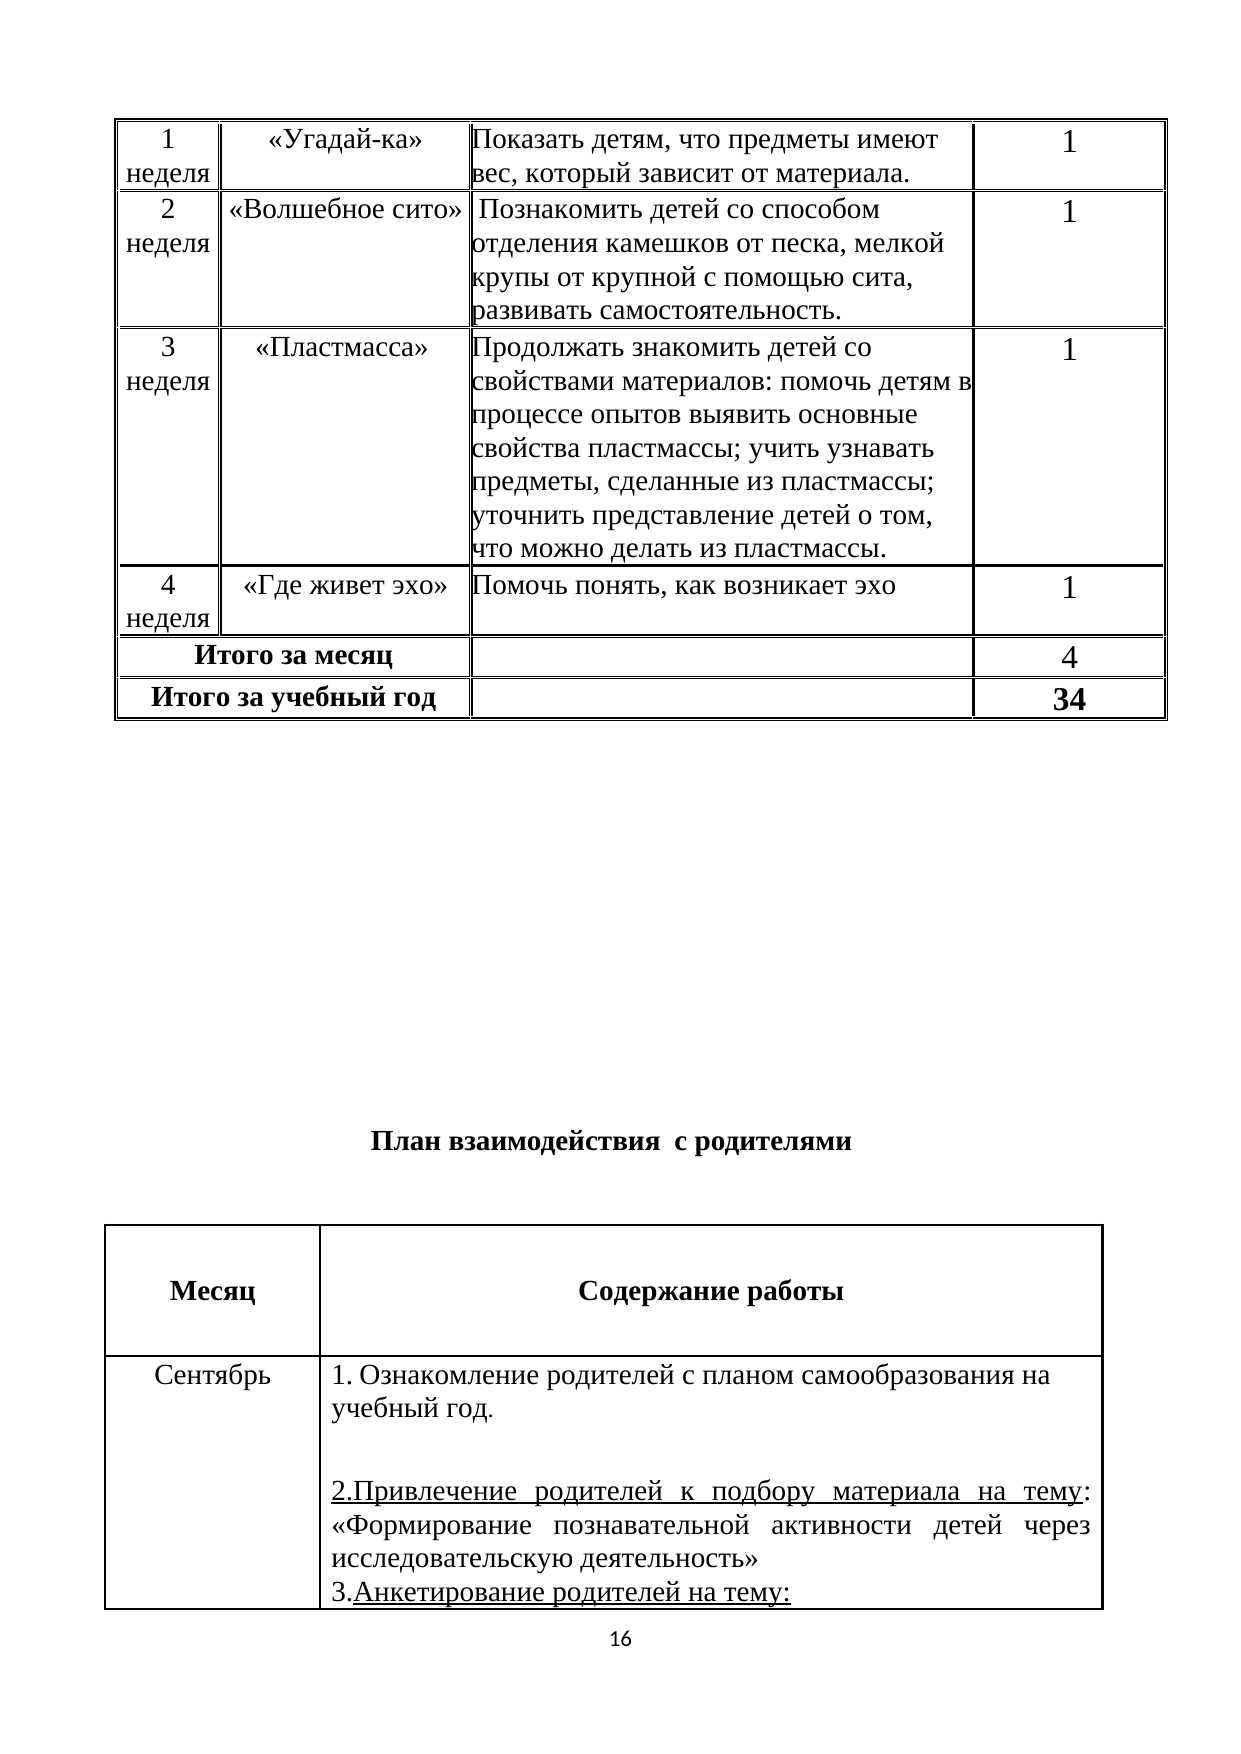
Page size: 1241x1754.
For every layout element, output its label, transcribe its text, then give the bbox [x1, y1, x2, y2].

table_cell 3 неделя [116, 326, 220, 564]
table_cell Познакомить детей со способом отделения камешков от песка, мелкой крупы от крупной с помощью сита, развивать самостоятельность. [473, 192, 972, 326]
table_cell «Угадай-ка» [220, 120, 471, 188]
table_cell 1 [973, 122, 1164, 188]
table_cell Помочь понять, как возникает эхо [473, 567, 972, 634]
table_cell Показать детям, что предметы имеют вес, который зависит от материала. [471, 120, 973, 188]
table_cell «Где живет эхо» [222, 567, 469, 634]
table_cell «Пластмасса» [222, 329, 469, 564]
table_cell 34 [973, 676, 1166, 717]
table_cell 1 [973, 326, 1166, 564]
text План взаимодействия с родителями [118, 1123, 1104, 1157]
table_cell Итого за месяц [118, 634, 469, 676]
table_cell Итого за учебный год [116, 676, 471, 717]
table_cell 2 неделя [118, 189, 218, 326]
table_cell 1 [975, 189, 1165, 326]
table_header Содержание работы [321, 1226, 1101, 1355]
table_cell Сентябрь [106, 1357, 319, 1607]
table_cell 4 неделя [118, 564, 218, 634]
table_cell 1 неделя [118, 120, 220, 188]
table_cell [473, 638, 972, 676]
table_cell 1 [975, 564, 1164, 634]
table_cell Продолжать знакомить детей со свойствами материалов: помочь детям в процессе опытов выявить основные свойства пластмассы; учить узнавать предметы, сделанные из пластмассы; уточнить представление детей о том, что можно делать из пластмассы. [473, 329, 972, 564]
table_header Месяц [106, 1226, 319, 1355]
table_cell 4 [975, 634, 1165, 676]
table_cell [321, 1357, 1101, 1607]
table_cell [471, 679, 973, 717]
table_cell «Волшебное сито» [222, 192, 469, 326]
